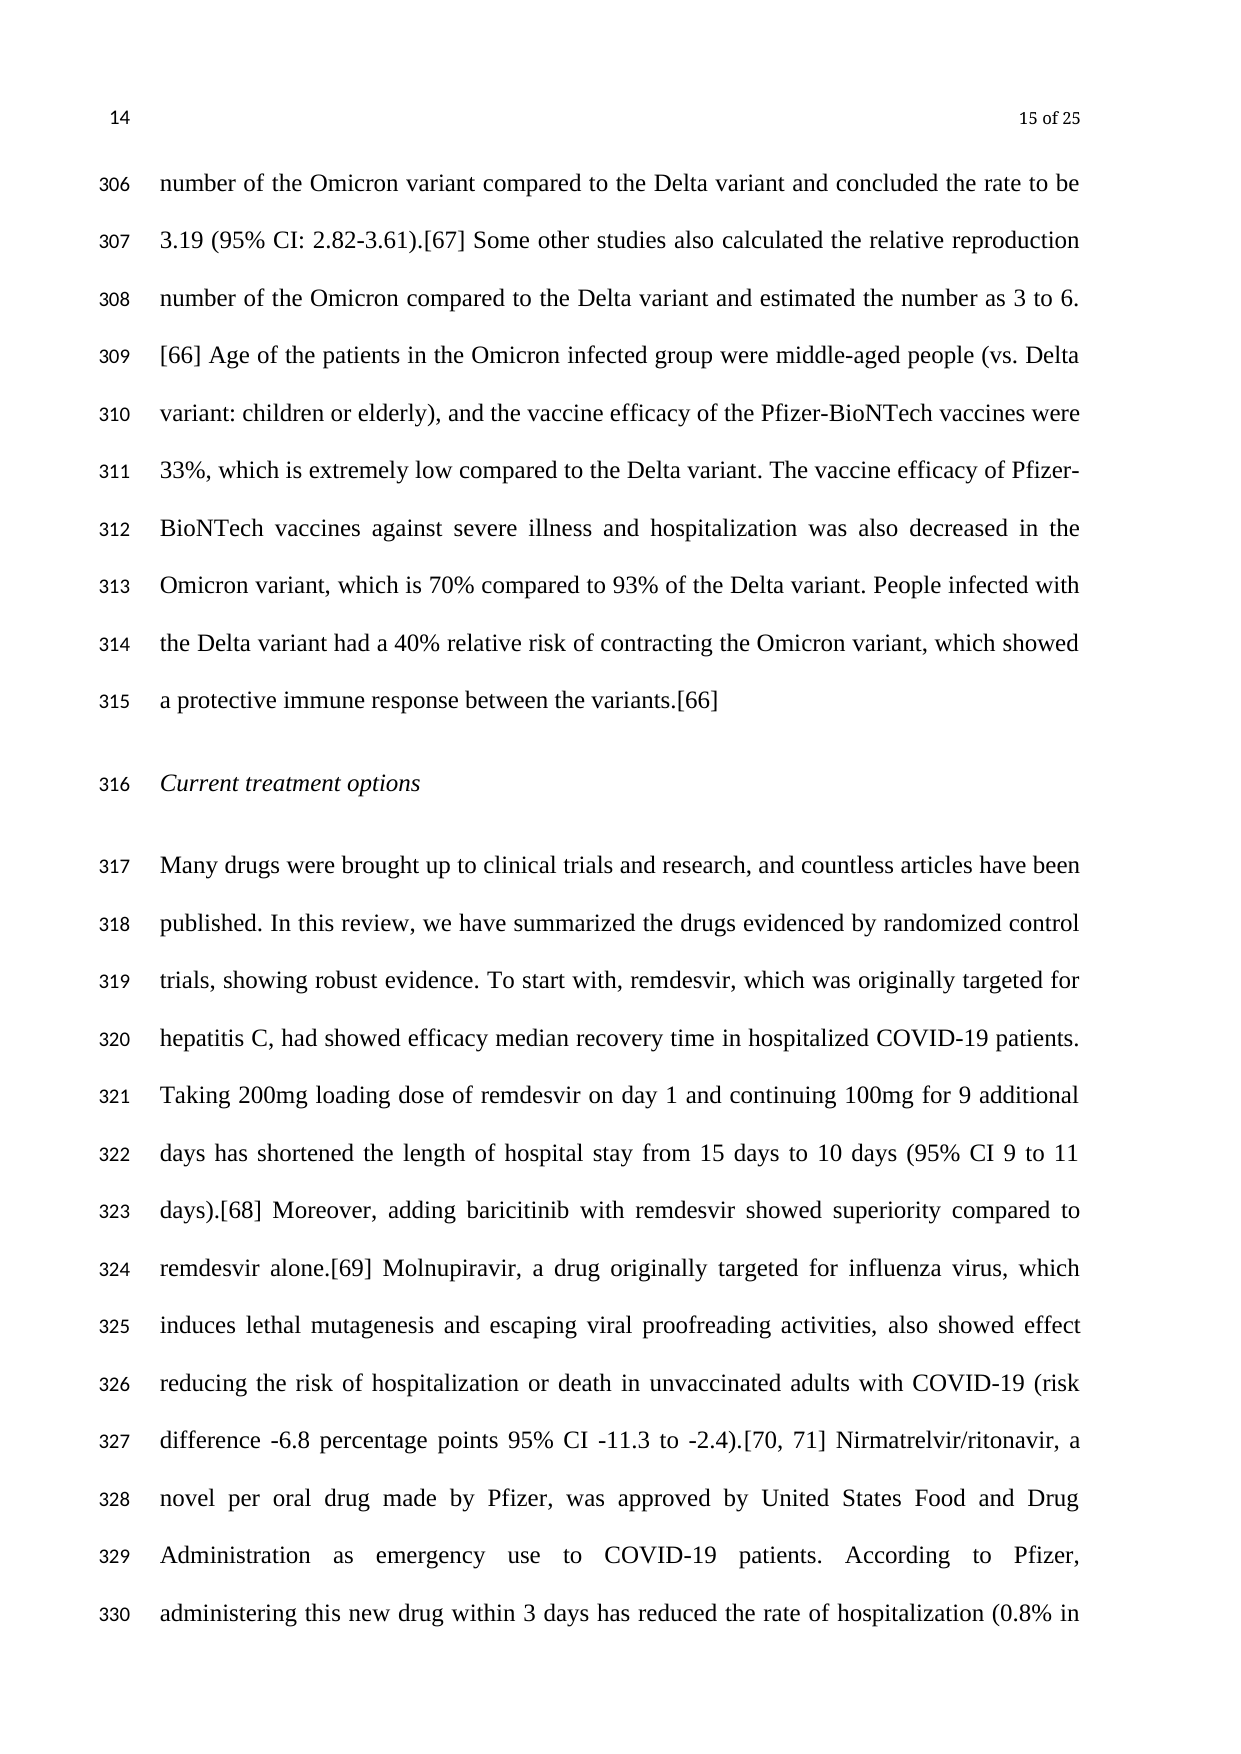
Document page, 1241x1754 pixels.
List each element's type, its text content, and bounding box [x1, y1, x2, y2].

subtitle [159, 168, 1081, 714]
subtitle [159, 850, 1081, 1627]
subtitle Current treatment options [159, 768, 1081, 797]
